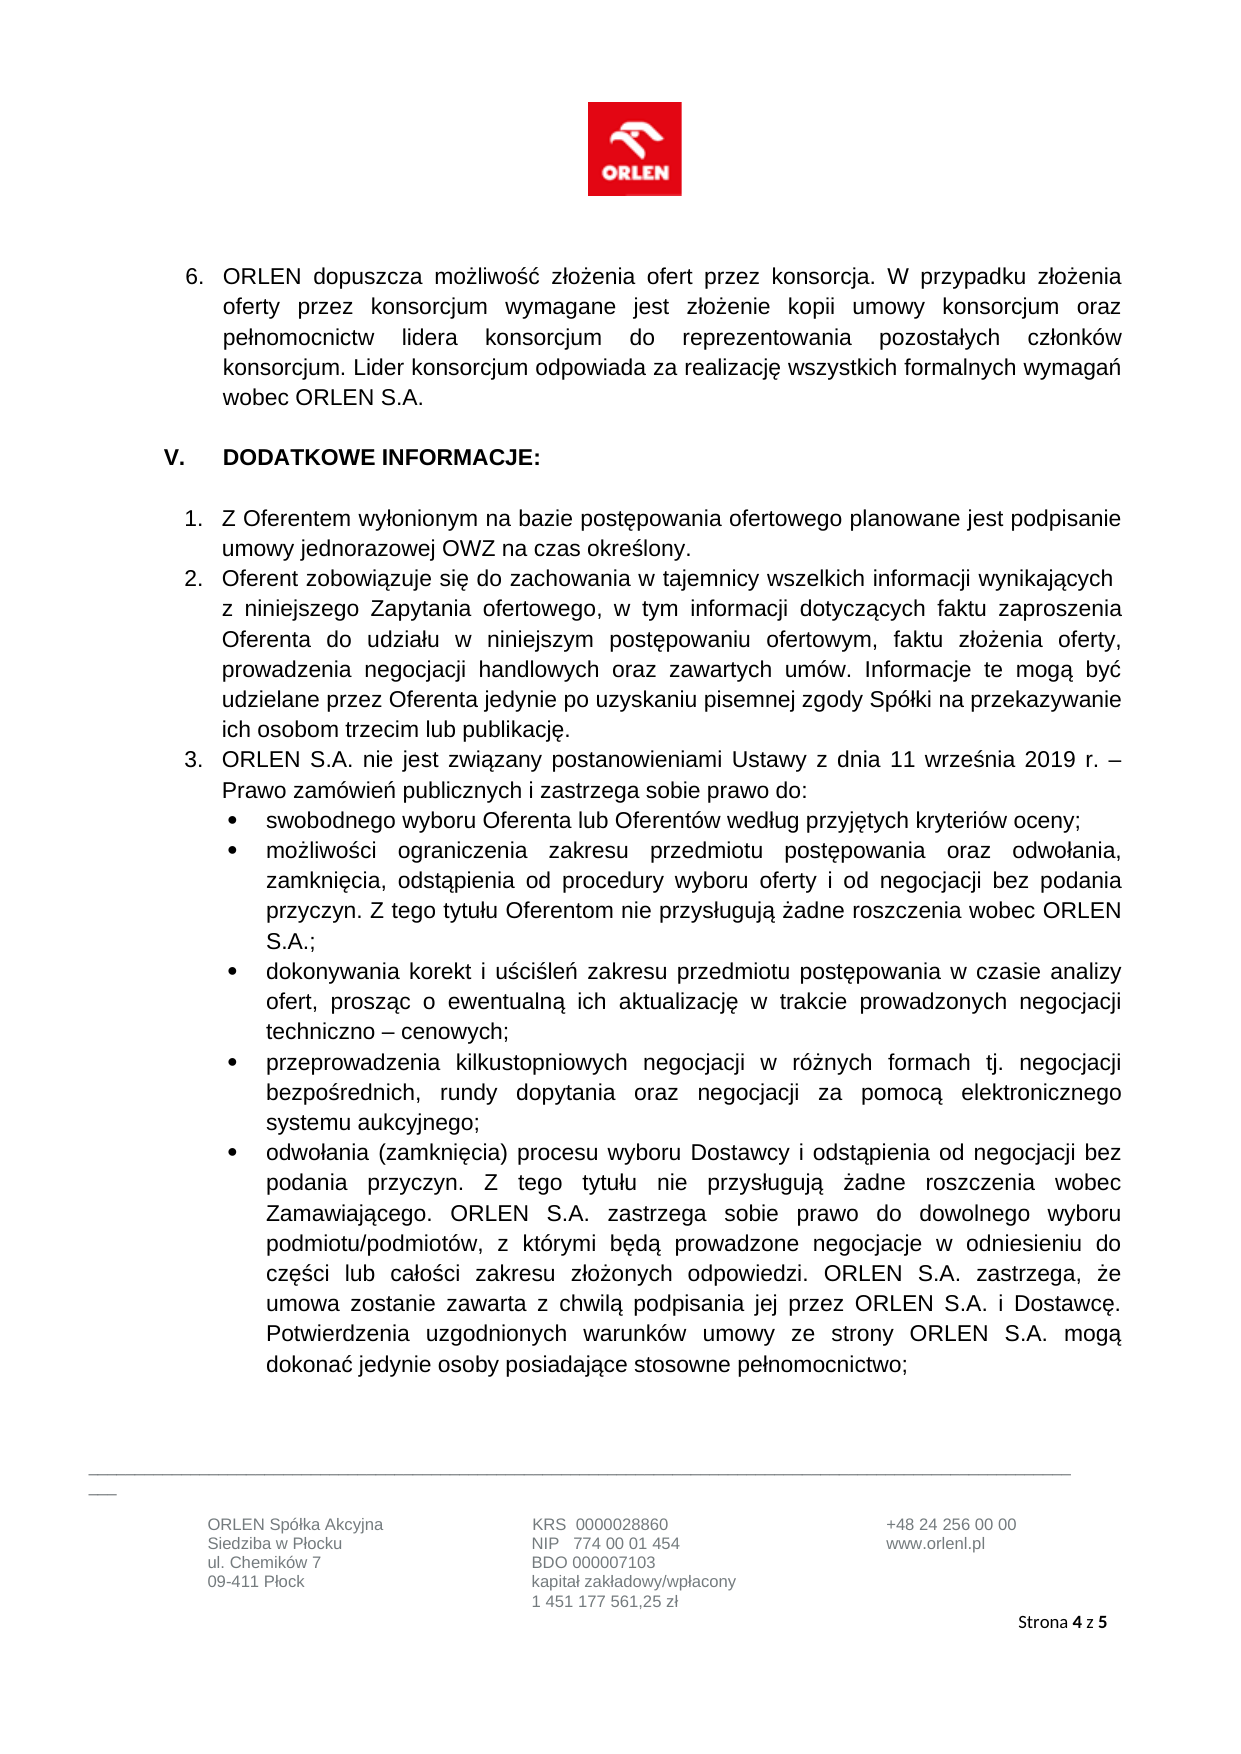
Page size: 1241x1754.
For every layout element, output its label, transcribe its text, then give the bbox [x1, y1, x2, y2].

list Oferent zobowiązuje się do zachowania w tajemnicy wszelkich informacji wynikających z niniejszego Zapytania ofertowego, w tym informacji dotyczących faktu zaproszenia Oferenta do udziału w niniejszym postępowaniu ofertowym, faktu złożenia oferty, prowadzenia negocjacji handlowych oraz zawartych umów. Informacje te mogą być udzielane przez Oferenta jedynie po uzyskaniu pisemnej zgody Spółki na przekazywanie ich osobom trzecim lub publikację. [184, 565, 1122, 743]
list ORLEN dopuszcza możliwość złożenia ofert przez konsorcja. W przypadku złożenia oferty przez konsorcjum wymagane jest złożenie kopii umowy konsorcjum oraz pełnomocnictw lidera konsorcjum do reprezentowania pozostałych członków konsorcjum. Lider konsorcjum odpowiada za realizację wszystkich formalnych wymagań wobec ORLEN S.A. [185, 263, 1122, 410]
list swobodnego wyboru Oferenta lub Oferentów według przyjętych kryteriów oceny; [228, 807, 1122, 833]
list przeprowadzenia kilkustopniowych negocjacji w różnych formach tj. negocjacji bezpośrednich, rundy dopytania oraz negocjacji za pomocą elektronicznego systemu aukcyjnego; [228, 1048, 1122, 1135]
list odwołania (zamknięcia) procesu wyboru Dostawcy i odstąpienia od negocjacji bez podania przyczyn. Z tego tytułu nie przysługują żadne roszczenia wobec Zamawiającego. ORLEN S.A. zastrzega sobie prawo do dowolnego wyboru podmiotu/podmiotów, z którymi będą prowadzone negocjacje w odniesieniu do części lub całości zakresu złożonych odpowiedzi. ORLEN S.A. zastrzega, że umowa zostanie zawarta z chwilą podpisania jej przez ORLEN S.A. i Dostawcę. Potwierdzenia uzgodnionych warunków umowy ze strony ORLEN S.A. mogą dokonać jedynie osoby posiadające stosowne pełnomocnictwo; [228, 1139, 1122, 1377]
list ORLEN S.A. nie jest związany postanowieniami Ustawy z dnia 11 września 2019 r. – Prawo zamówień publicznych i zastrzega sobie prawo do: [184, 746, 1122, 803]
list DODATKOWE INFORMACJE: [185, 444, 1122, 471]
list możliwości ograniczenia zakresu przedmiotu postępowania oraz odwołania, zamknięcia, odstąpienia od procedury wyboru oferty i od negocjacji bez podania przyczyn. Z tego tytułu Oferentom nie przysługują żadne roszczenia wobec ORLEN S.A.; [228, 837, 1122, 954]
list Z Oferentem wyłonionym na bazie postępowania ofertowego planowane jest podpisanie umowy jednorazowej OWZ na czas określony. [184, 505, 1122, 561]
list dokonywania korekt i uściśleń zakresu przedmiotu postępowania w czasie analizy ofert, prosząc o ewentualną ich aktualizację w trakcie prowadzonych negocjacji techniczno – cenowych; [228, 958, 1122, 1045]
picture [588, 102, 682, 196]
